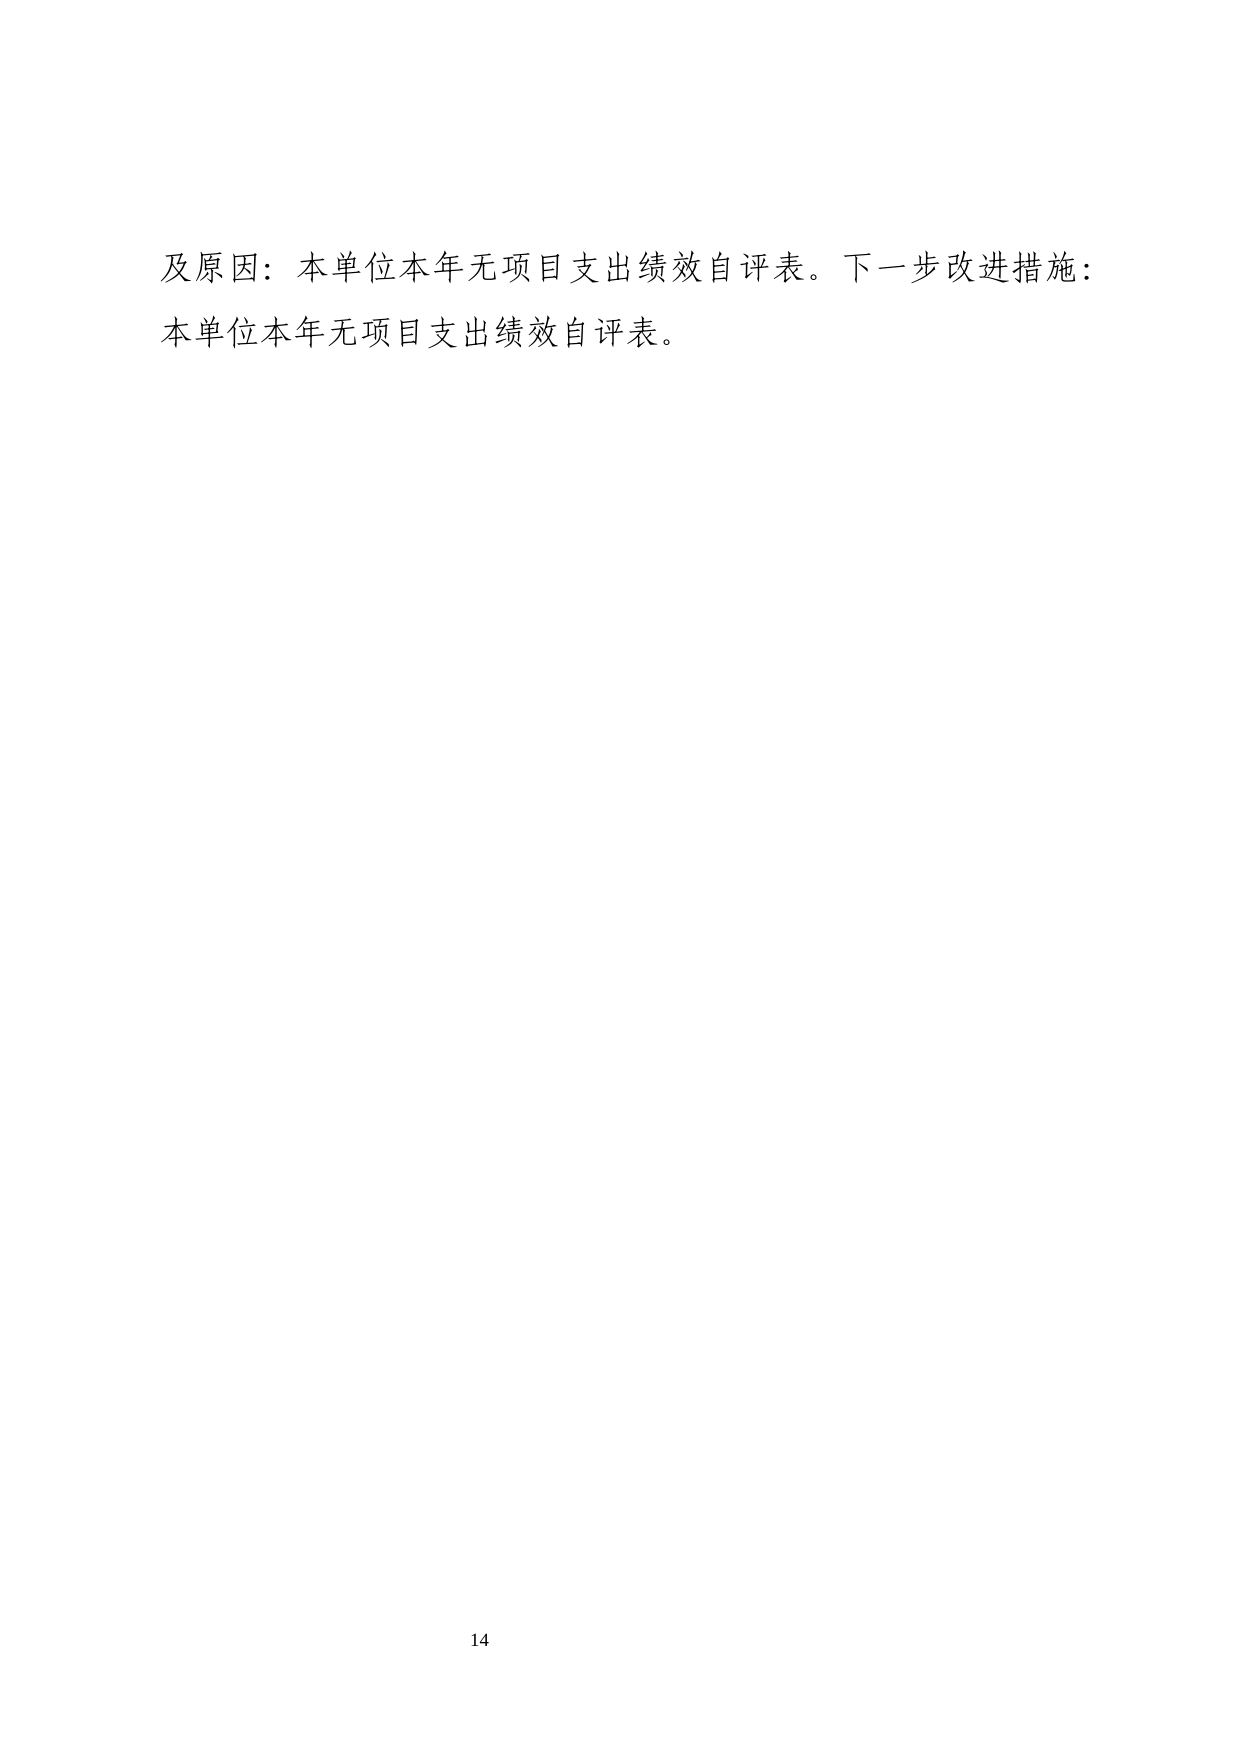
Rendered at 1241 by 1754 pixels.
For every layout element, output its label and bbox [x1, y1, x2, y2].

text [159, 233, 1081, 363]
